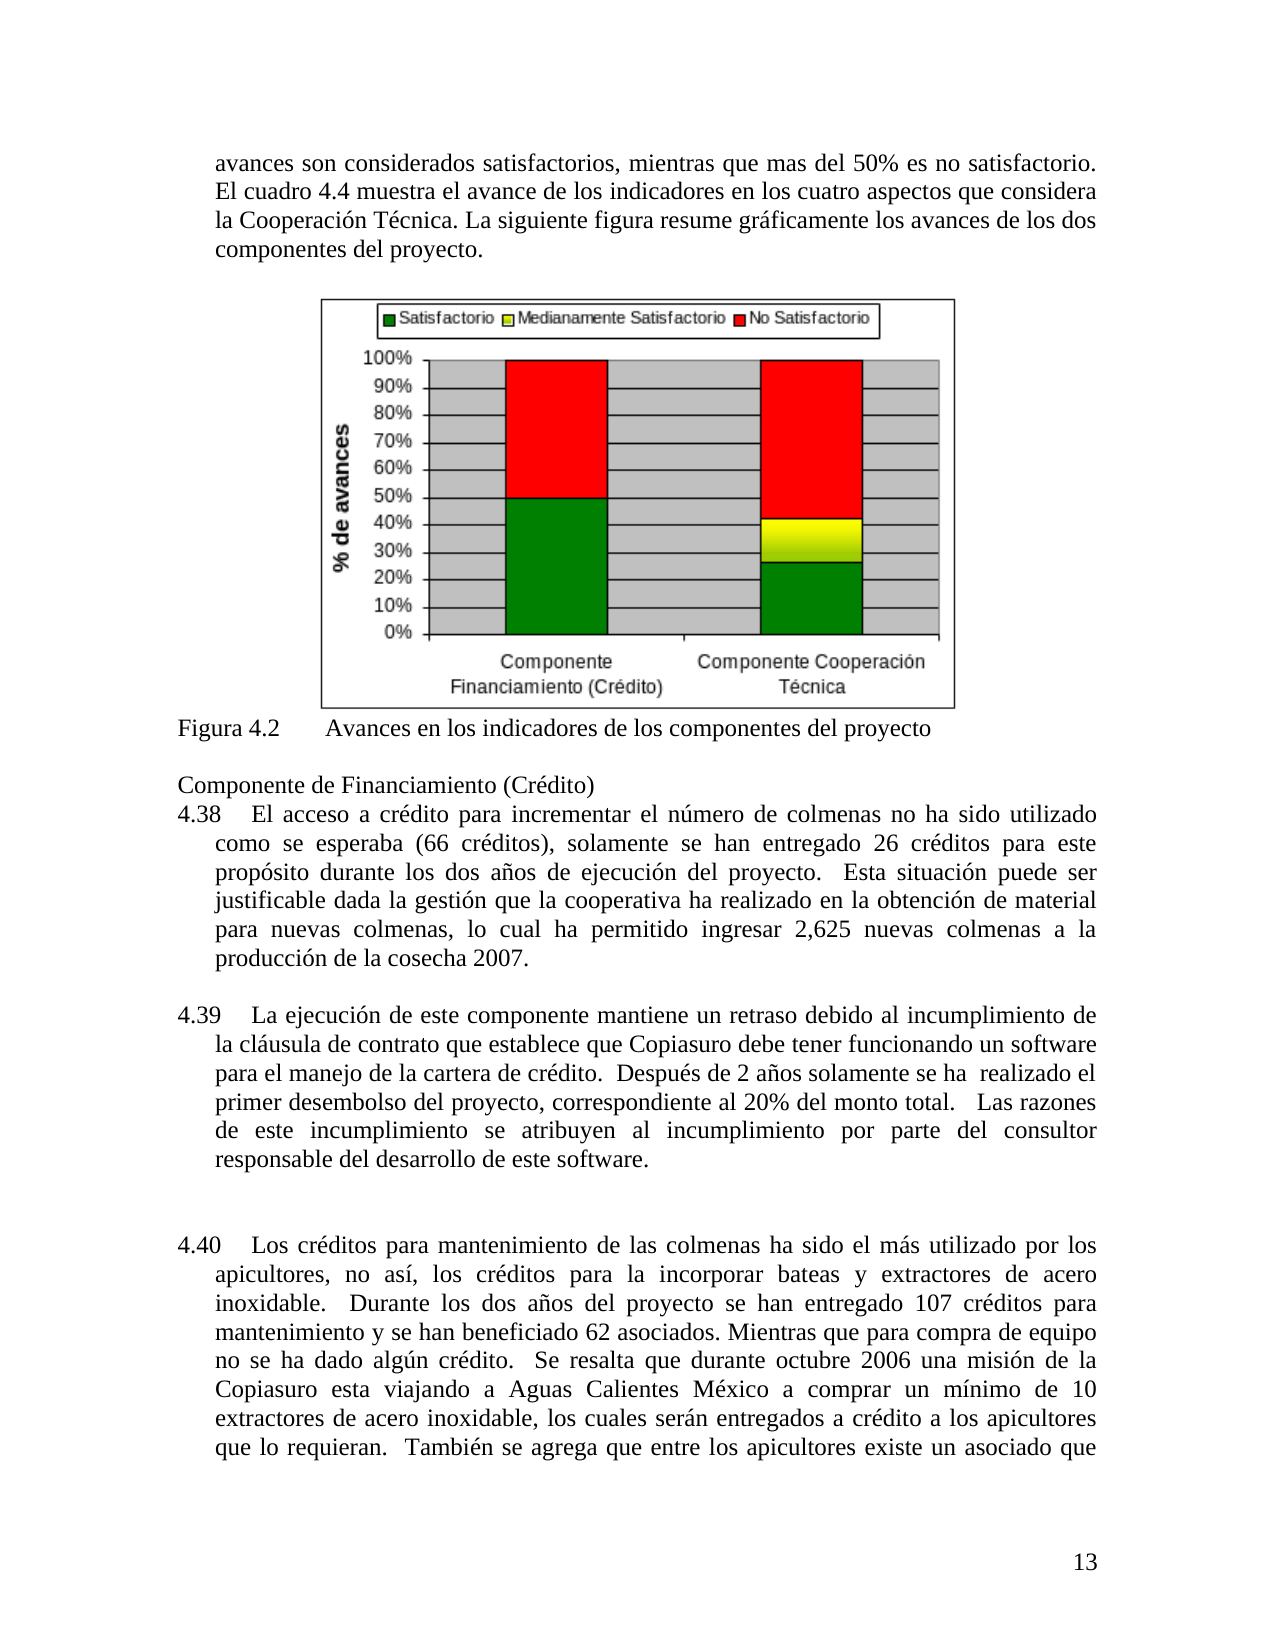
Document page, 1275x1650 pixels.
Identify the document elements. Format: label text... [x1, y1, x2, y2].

text Figura 4.2 Avances en los indicadores de los componentes del proyecto [177, 713, 1098, 742]
list El acceso a crédito para incrementar el número de colmenas no ha sido utilizado como se esperaba (66 créditos), solamente se han entregado 26 créditos para este propósito durante los dos años de ejecución del proyecto. Esta situación puede ser justificable dada la gestión que la cooperativa ha realizado en la obtención de material para nuevas colmenas, lo cual ha permitido ingresar 2,625 nuevas colmenas a la producción de la cosecha 2007. [177, 799, 1098, 972]
text Componente de Financiamiento (Crédito) [177, 771, 1098, 799]
list La ejecución de este componente mantiene un retraso debido al incumplimiento de la cláusula de contrato que establece que Copiasuro debe tener funcionando un software para el manejo de la cartera de crédito. Después de 2 años solamente se ha realizado el primer desembolso del proyecto, correspondiente al 20% del monto total. Las razones de este incumplimiento se atribuyen al incumplimiento por parte del consultor responsable del desarrollo de este software. [177, 1001, 1098, 1173]
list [177, 148, 1098, 263]
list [177, 1231, 1098, 1461]
